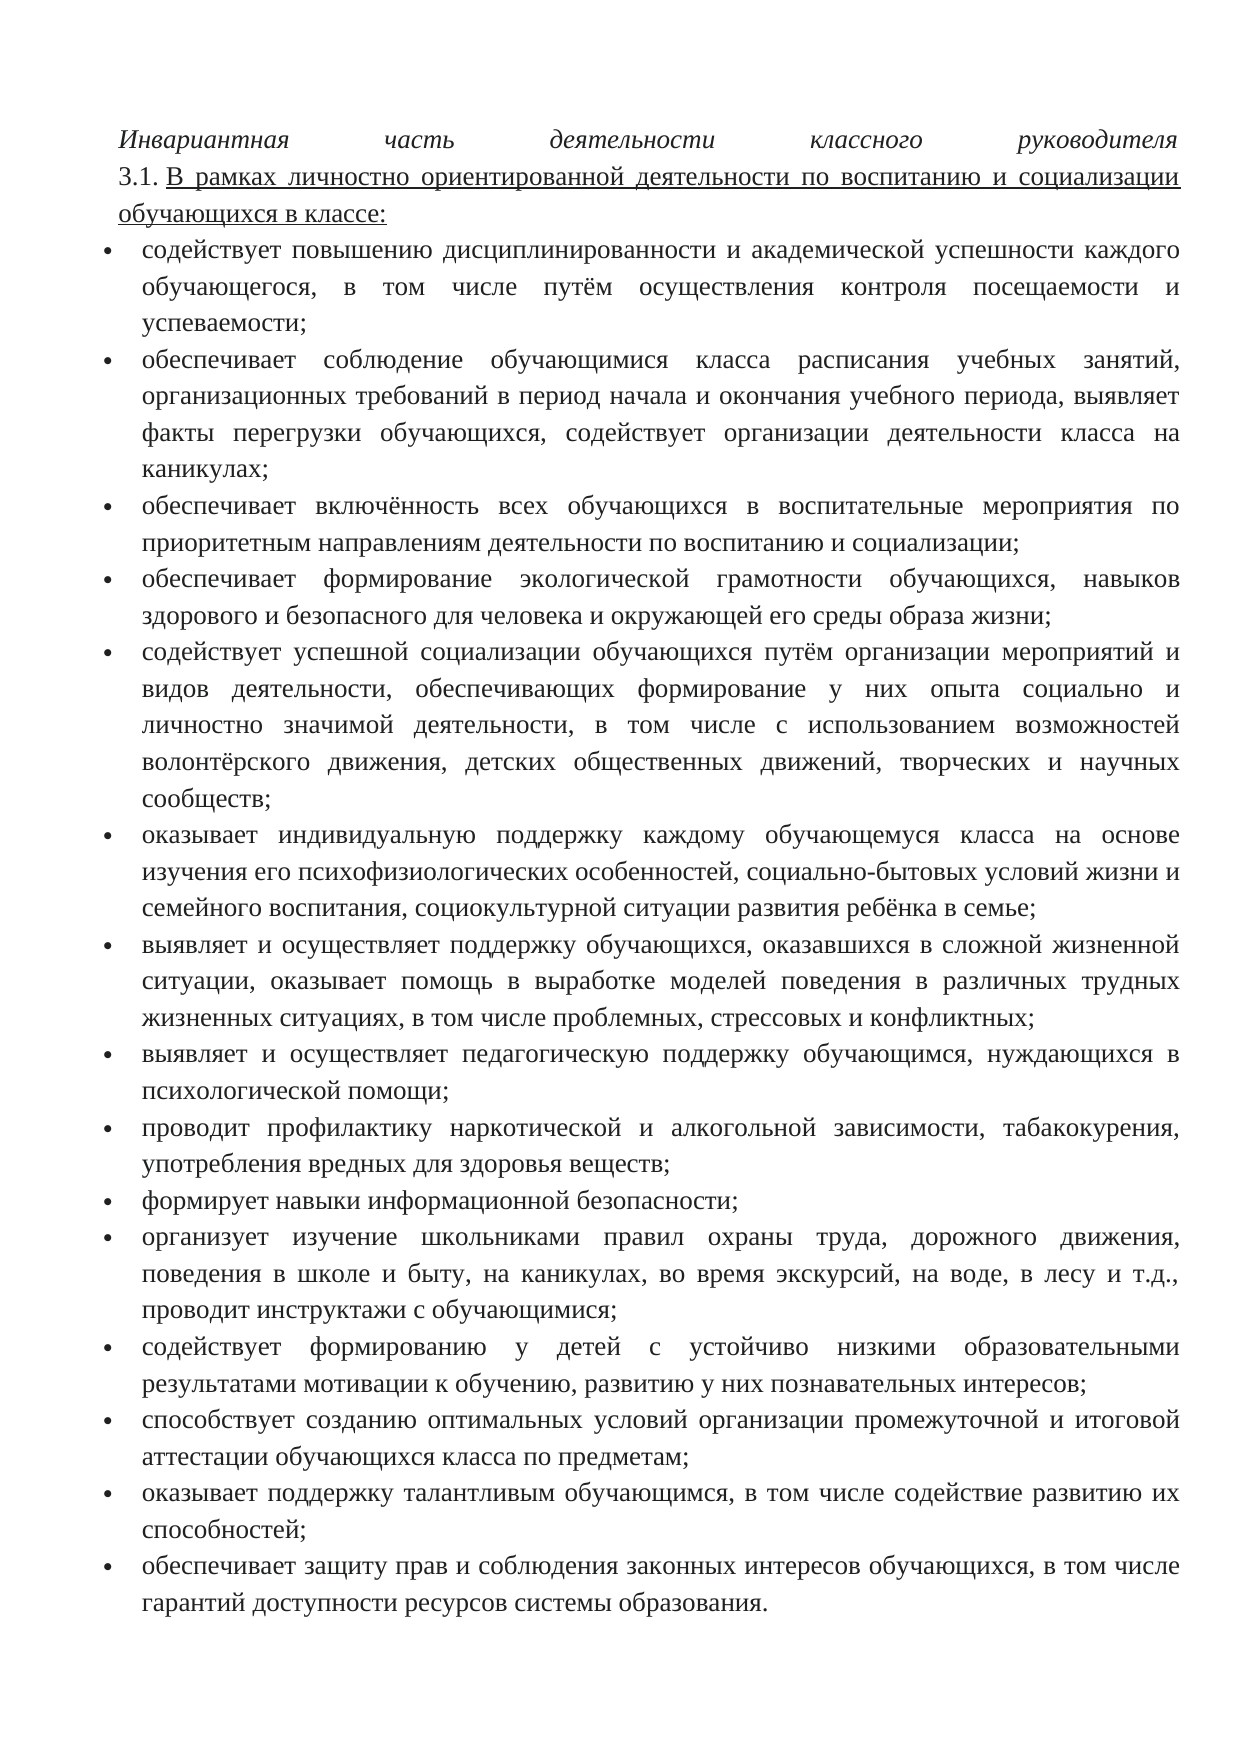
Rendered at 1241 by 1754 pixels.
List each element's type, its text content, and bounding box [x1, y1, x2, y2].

list выявляет и осуществляет поддержку обучающихся, оказавшихся в сложной жизненной ситуации, оказывает помощь в выработке моделей поведения в различных трудных жизненных ситуациях, в том числе проблемных, стрессовых и конфликтных; [104, 922, 1181, 1032]
list обеспечивает включённость всех обучающихся в воспитательные мероприятия по приоритетным направлениям деятельности по воспитанию и социализации; [104, 484, 1181, 557]
list формирует навыки информационной безопасности; [104, 1178, 1181, 1215]
list содействует успешной социализации обучающихся путём организации мероприятий и видов деятельности, обеспечивающих формирование у них опыта социально и личностно значимой деятельности, в том числе с использованием возможностей волонтёрского движения, детских общественных движений, творческих и научных сообществ; [104, 630, 1181, 813]
list оказывает поддержку талантливым обучающимся, в том числе содействие развитию их способностей; [104, 1471, 1181, 1544]
list организует изучение школьниками правил охраны труда, дорожного движения, поведения в школе и быту, на каникулах, во время экскурсий, на воде, в лесу и т.д., проводит инструктажи с обучающимися; [104, 1215, 1181, 1325]
list содействует формированию у детей с устойчиво низкими образовательными результатами мотивации к обучению, развитию у них познавательных интересов; [104, 1325, 1181, 1398]
list обеспечивает защиту прав и соблюдения законных интересов обучающихся, в том числе гарантий доступности ресурсов системы образования. [104, 1544, 1181, 1617]
list обеспечивает соблюдение обучающимися класса расписания учебных занятий, организационных требований в период начала и окончания учебного периода, выявляет факты перегрузки обучающихся, содействует организации деятельности класса на каникулах; [104, 337, 1181, 484]
list оказывает индивидуальную поддержку каждому обучающемуся класса на основе изучения его психофизиологических особенностей, социально-бытовых условий жизни и семейного воспитания, социокультурной ситуации развития ребёнка в семье; [104, 813, 1181, 922]
list выявляет и осуществляет педагогическую поддержку обучающимся, нуждающихся в психологической помощи; [104, 1032, 1181, 1105]
list проводит профилактику наркотической и алкогольной зависимости, табакокурения, употребления вредных для здоровья веществ; [104, 1105, 1181, 1178]
list обеспечивает формирование экологической грамотности обучающихся, навыков здорового и безопасного для человека и окружающей его среды образа жизни; [104, 557, 1181, 630]
list способствует созданию оптимальных условий организации промежуточной и итоговой аттестации обучающихся класса по предметам; [104, 1398, 1181, 1471]
list содействует повышению дисциплинированности и академической успешности каждого обучающегося, в том числе путём осуществления контроля посещаемости и успеваемости; [104, 228, 1181, 337]
text Инвариантная часть деятельности классного руководителя 3.1. В рамках личностно ориентированной деятельности по воспитанию и социализации обучающихся в классе: [118, 118, 1181, 228]
